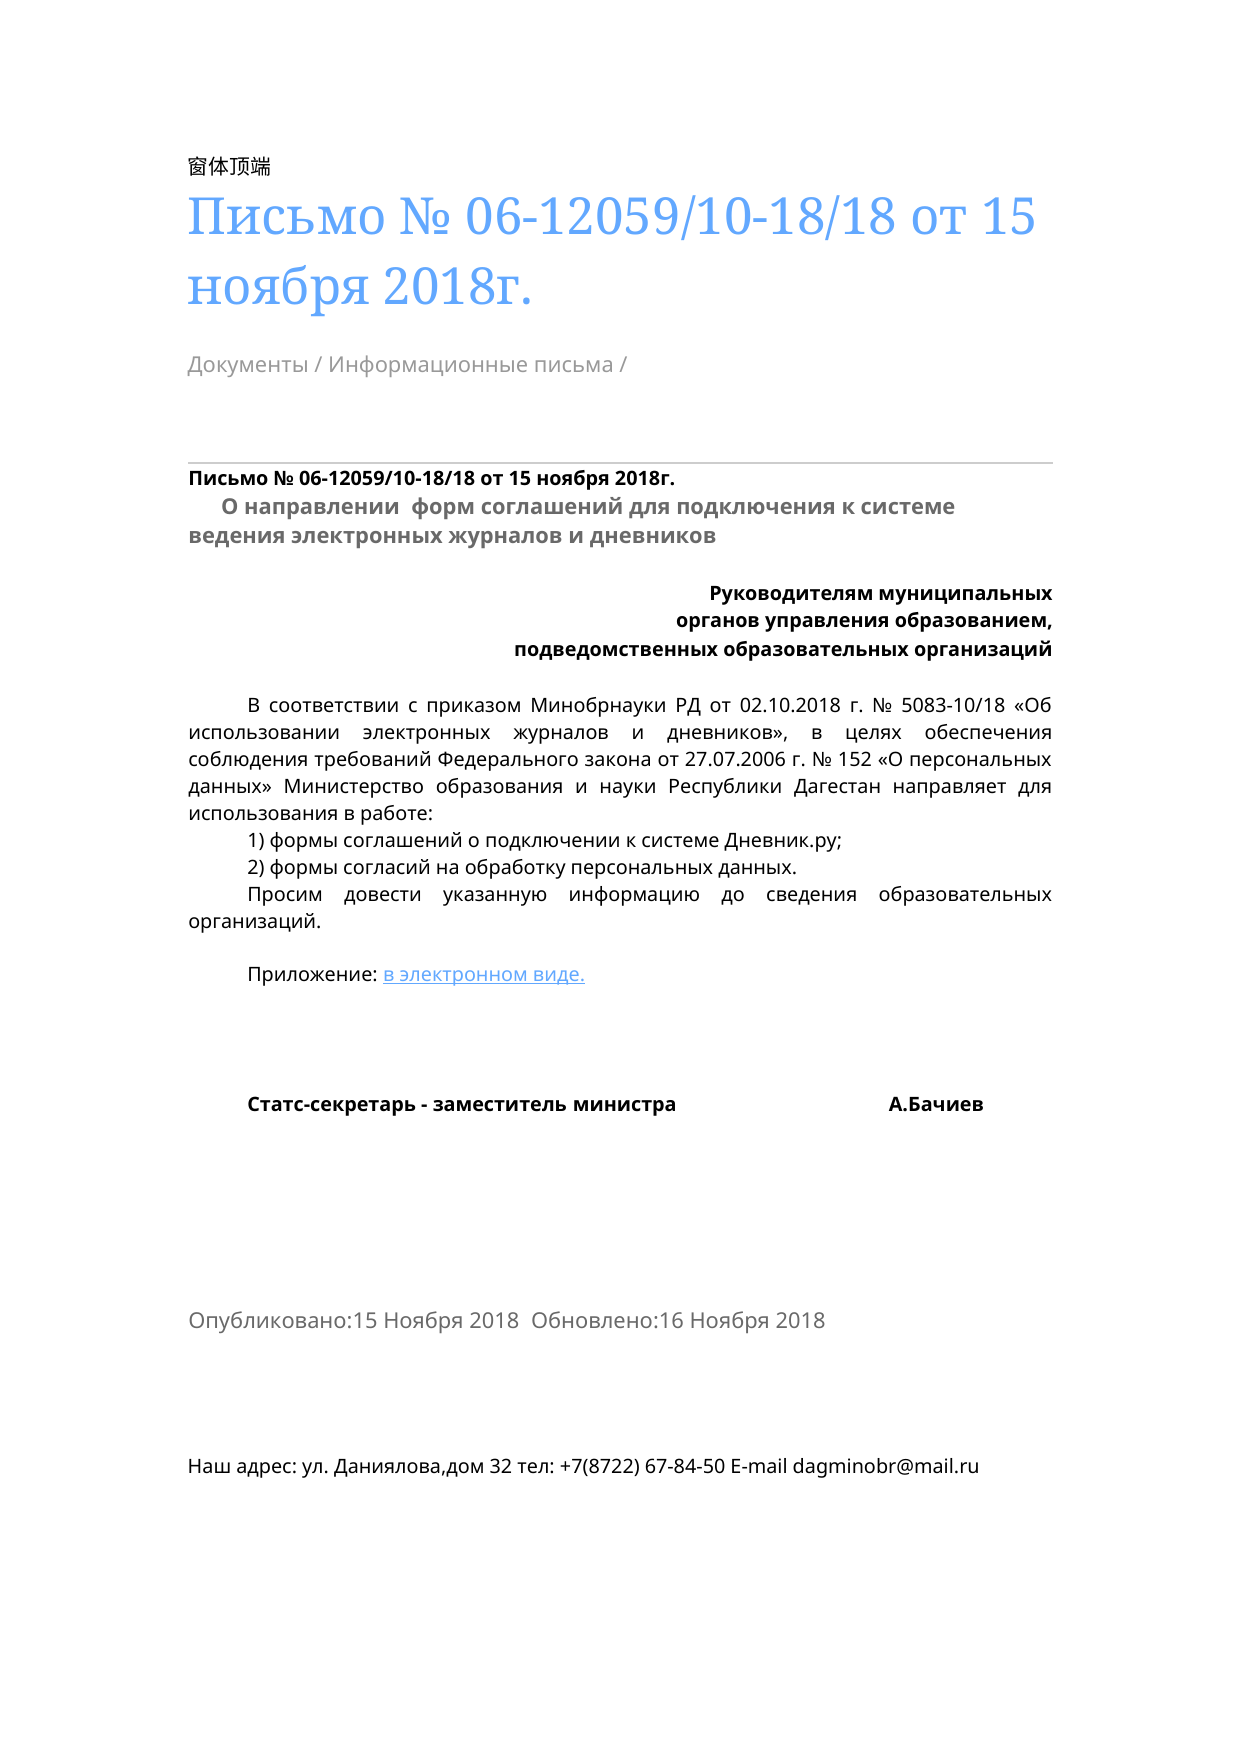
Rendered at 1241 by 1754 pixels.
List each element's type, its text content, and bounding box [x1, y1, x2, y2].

text Наш адрес: ул. Даниялова,дом 32 тел: +7(8722) 67-84-50 E-mail dagminobr@mail.ru [187, 1453, 1053, 1480]
text Документы / Информационные письма / [187, 319, 1053, 379]
table_header Письмо № 06-12059/10-18/18 от 15 ноября 2018г. О направлении форм соглашений для подключения к системе ведения электронных журналов и дневников Руководителям муниципальных органов управления образованием, подведомственных образовательных организаций В соответствии с приказом Минобрнауки РД от 02.10.2018 г. № 5083-10/18 «Об использовании электронных журналов и дневников», в целях обеспечения соблюдения требований Федерального закона от 27.07.2006 г. № 152 «О персональных данных» Министерство образования и науки Республики Дагестан направляет для использования в работе: 1) формы соглашений о подключении к системе Дневник.ру; 2) формы согласий на обработку персональных данных. Просим довести указанную информацию до сведения образовательных организаций. Приложение: в электронном виде. Статс-секретарь - заместитель министра А.Бачиев Опубликовано:15 Ноября 2018 Обновлено:16 Ноября 2018 [188, 464, 1053, 1334]
text Письмо № 06-12059/10-18/18 от 15 ноября 2018г. [187, 180, 1053, 319]
